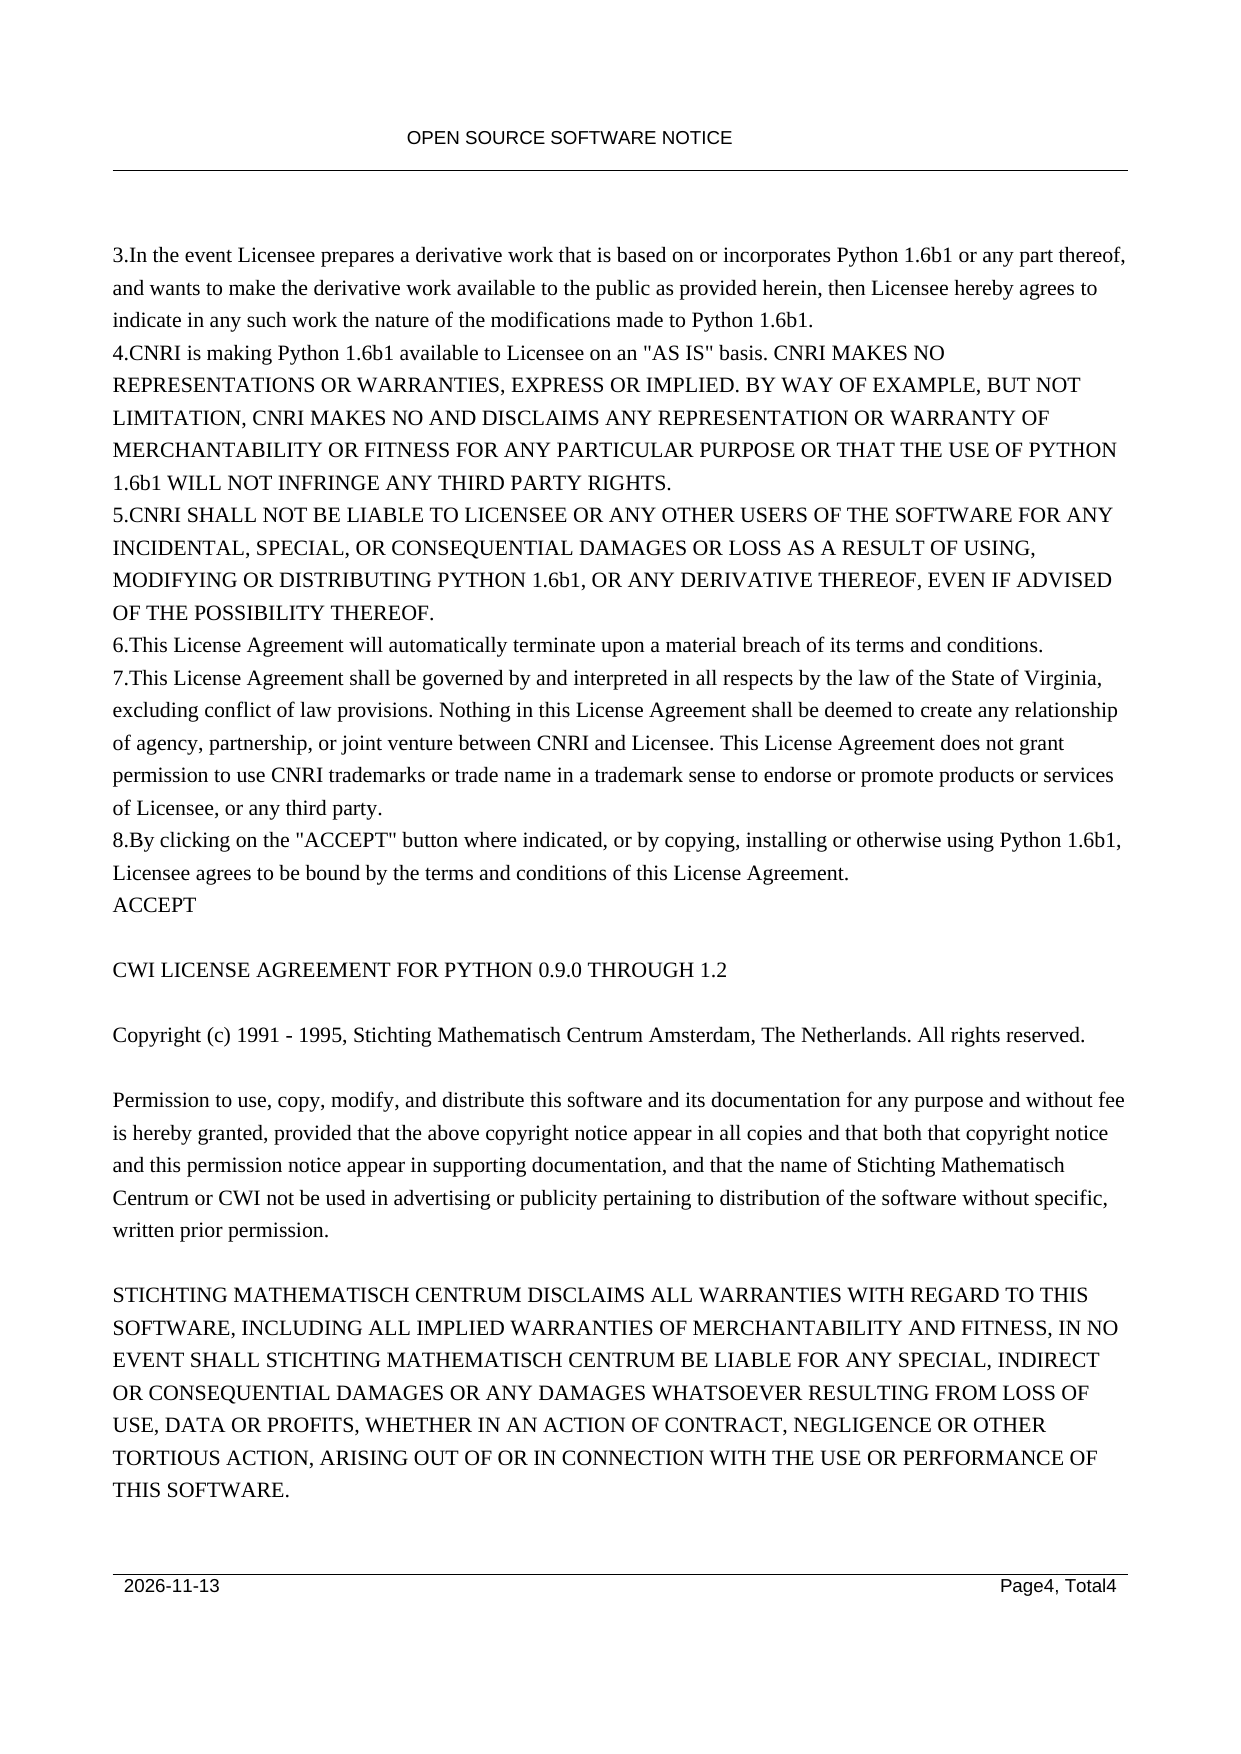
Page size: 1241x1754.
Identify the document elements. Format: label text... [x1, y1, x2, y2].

text ACCEPT [112, 889, 1128, 921]
text Permission to use, copy, modify, and distribute this software and its documentation for any purpose and without fee is hereby granted, provided that the above copyright notice appear in all copies and that both that copyright notice and this permission notice appear in supporting documentation, and that the name of Stichting Mathematisch Centrum or CWI not be used in advertising or publicity pertaining to distribution of the software without specific, written prior permission. [112, 1084, 1128, 1246]
text 8.By clicking on the "ACCEPT" button where indicated, or by copying, installing or otherwise using Python 1.6b1, Licensee agrees to be bound by the terms and conditions of this License Agreement. [112, 824, 1128, 889]
text 7.This License Agreement shall be governed by and interpreted in all respects by the law of the State of Virginia, excluding conflict of law provisions. Nothing in this License Agreement shall be deemed to create any relationship of agency, partnership, or joint venture between CNRI and Licensee. This License Agreement does not grant permission to use CNRI trademarks or trade name in a trademark sense to endorse or promote products or services of Licensee, or any third party. [112, 661, 1128, 824]
text Copyright (c) 1991 - 1995, Stichting Mathematisch Centrum Amsterdam, The Netherlands. All rights reserved. [112, 1019, 1128, 1051]
text CWI LICENSE AGREEMENT FOR PYTHON 0.9.0 THROUGH 1.2 [112, 954, 1128, 986]
text 6.This License Agreement will automatically terminate upon a material breach of its terms and conditions. [112, 629, 1128, 661]
text 3.In the event Licensee prepares a derivative work that is based on or incorporates Python 1.6b1 or any part thereof, and wants to make the derivative work available to the public as provided herein, then Licensee hereby agrees to indicate in any such work the nature of the modifications made to Python 1.6b1. [112, 239, 1128, 336]
text STICHTING MATHEMATISCH CENTRUM DISCLAIMS ALL WARRANTIES WITH REGARD TO THIS SOFTWARE, INCLUDING ALL IMPLIED WARRANTIES OF MERCHANTABILITY AND FITNESS, IN NO EVENT SHALL STICHTING MATHEMATISCH CENTRUM BE LIABLE FOR ANY SPECIAL, INDIRECT OR CONSEQUENTIAL DAMAGES OR ANY DAMAGES WHATSOEVER RESULTING FROM LOSS OF USE, DATA OR PROFITS, WHETHER IN AN ACTION OF CONTRACT, NEGLIGENCE OR OTHER TORTIOUS ACTION, ARISING OUT OF OR IN CONNECTION WITH THE USE OR PERFORMANCE OF THIS SOFTWARE. [112, 1279, 1128, 1539]
text 4.CNRI is making Python 1.6b1 available to Licensee on an "AS IS" basis. CNRI MAKES NO REPRESENTATIONS OR WARRANTIES, EXPRESS OR IMPLIED. BY WAY OF EXAMPLE, BUT NOT LIMITATION, CNRI MAKES NO AND DISCLAIMS ANY REPRESENTATION OR WARRANTY OF MERCHANTABILITY OR FITNESS FOR ANY PARTICULAR PURPOSE OR THAT THE USE OF PYTHON 1.6b1 WILL NOT INFRINGE ANY THIRD PARTY RIGHTS. [112, 336, 1128, 499]
text 5.CNRI SHALL NOT BE LIABLE TO LICENSEE OR ANY OTHER USERS OF THE SOFTWARE FOR ANY INCIDENTAL, SPECIAL, OR CONSEQUENTIAL DAMAGES OR LOSS AS A RESULT OF USING, MODIFYING OR DISTRIBUTING PYTHON 1.6b1, OR ANY DERIVATIVE THEREOF, EVEN IF ADVISED OF THE POSSIBILITY THEREOF. [112, 499, 1128, 629]
